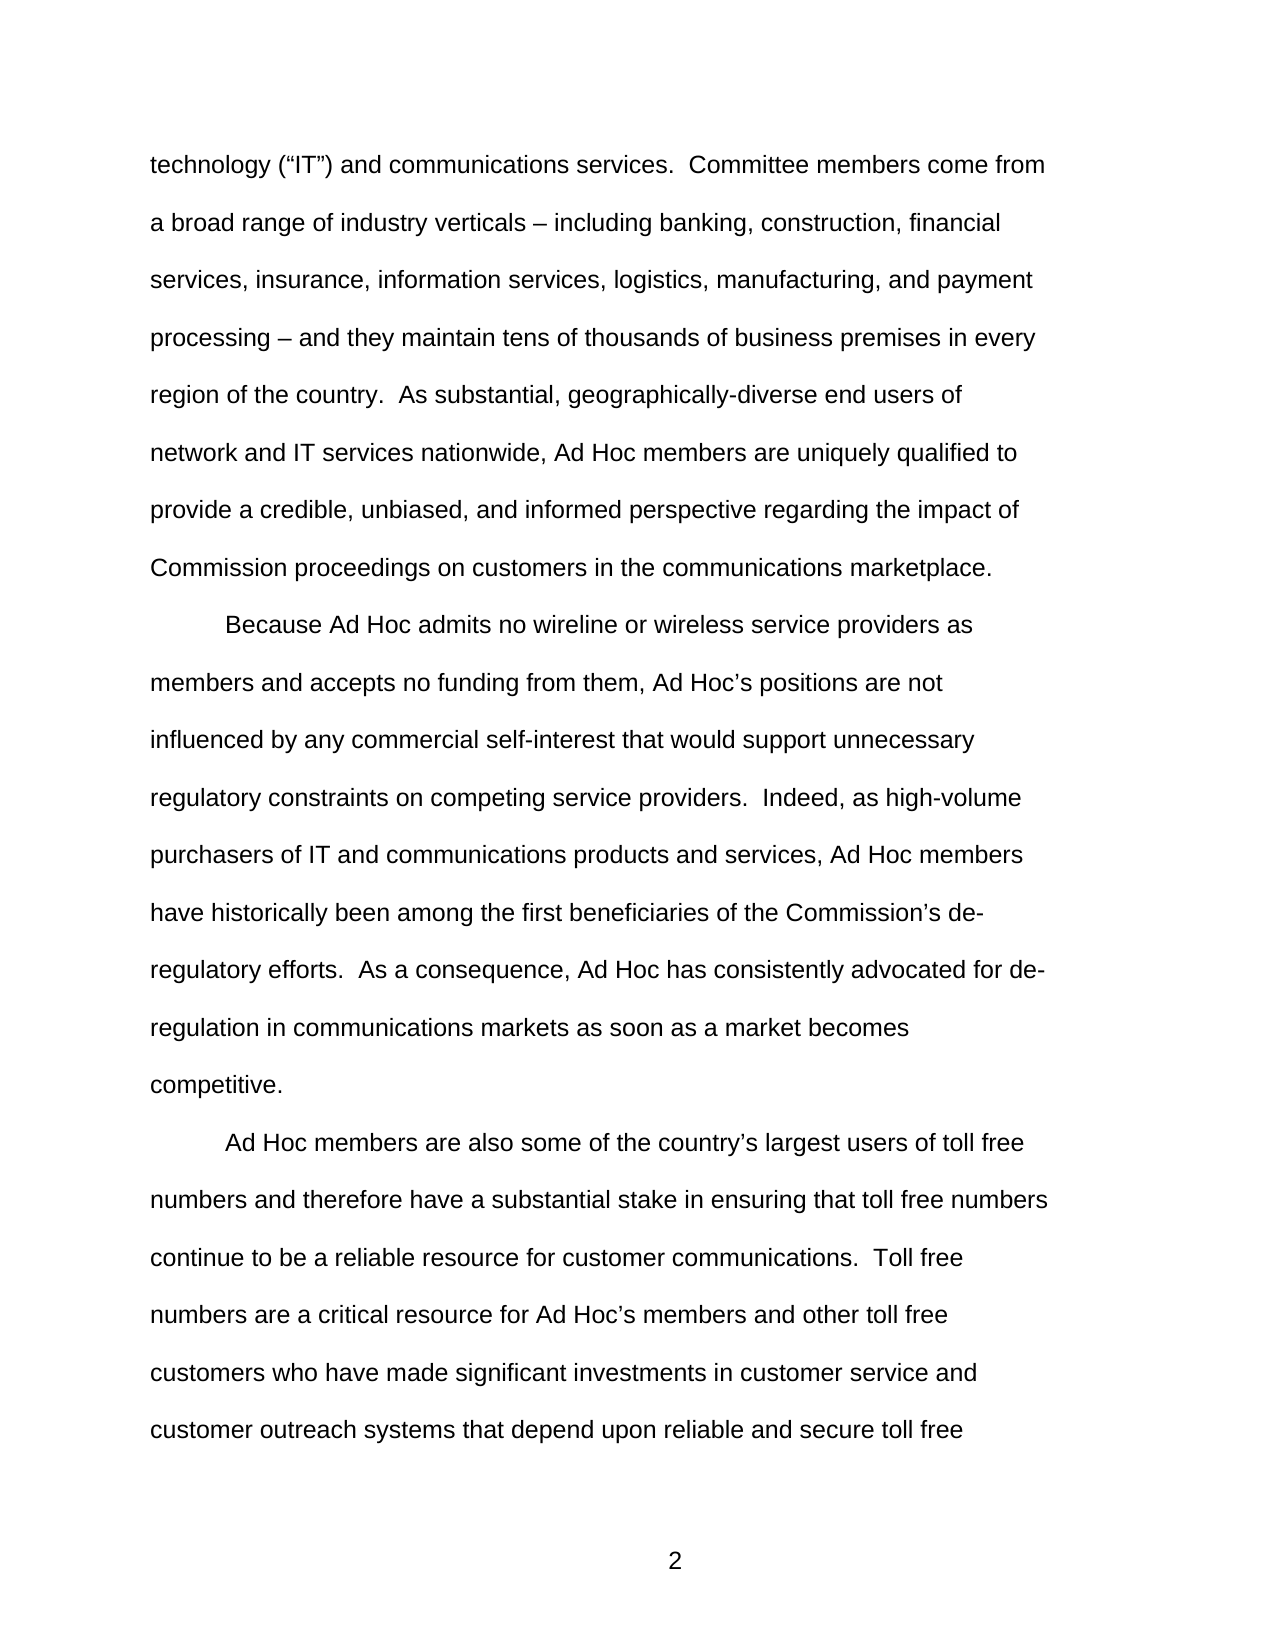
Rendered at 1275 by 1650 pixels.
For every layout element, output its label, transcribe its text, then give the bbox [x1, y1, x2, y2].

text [150, 1127, 1050, 1444]
text Because Ad Hoc admits no wireline or wireless service providers as members and accepts no funding from them, Ad Hoc’s positions are not influenced by any commercial self-interest that would support unnecessary regulatory constraints on competing service providers. Indeed, as high-volume purchasers of IT and communications products and services, Ad Hoc members have historically been among the first beneficiaries of the Commission’s de-regulatory efforts. As a consequence, Ad Hoc has consistently advocated for de-regulation in communications markets as soon as a market becomes competitive. [150, 610, 1050, 1099]
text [150, 150, 1050, 581]
